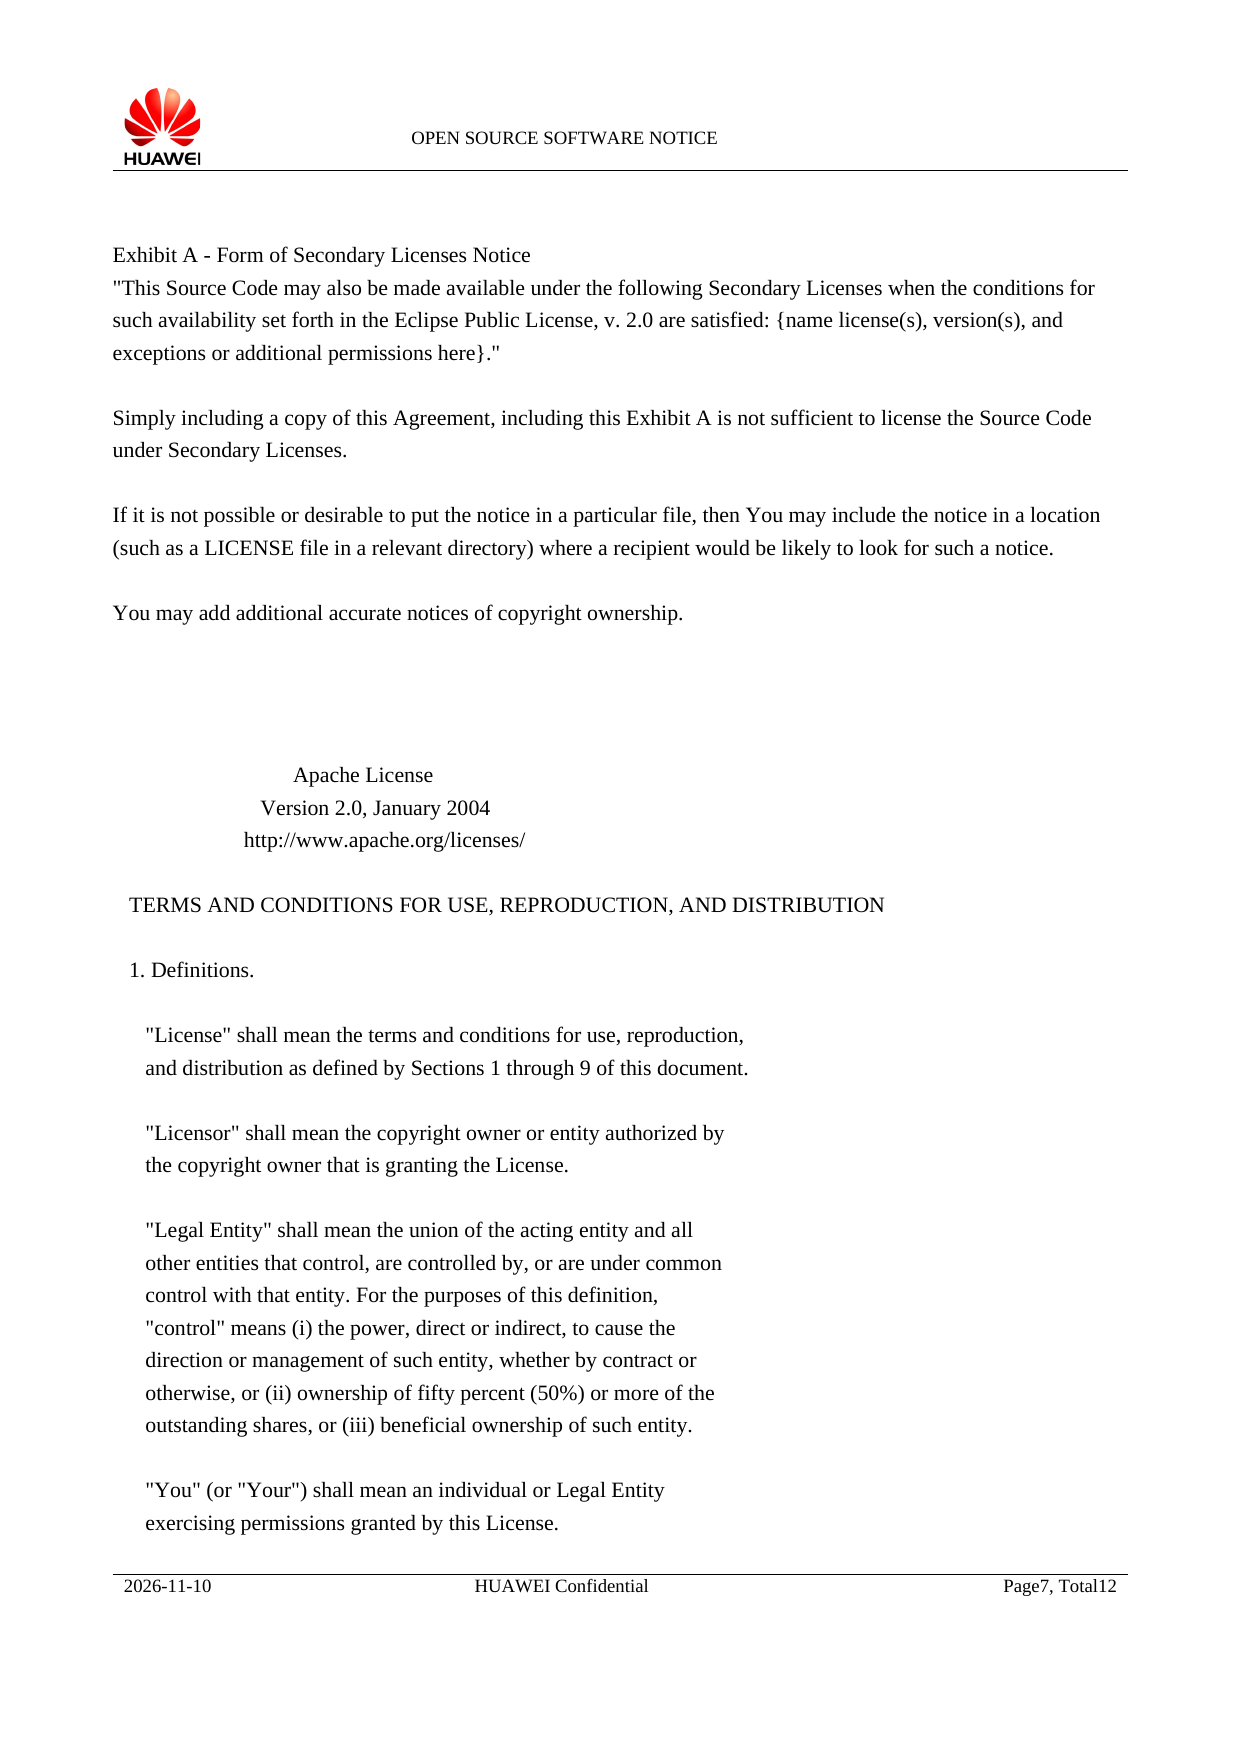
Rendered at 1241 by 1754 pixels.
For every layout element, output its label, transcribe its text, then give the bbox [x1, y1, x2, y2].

picture [124, 88, 201, 165]
